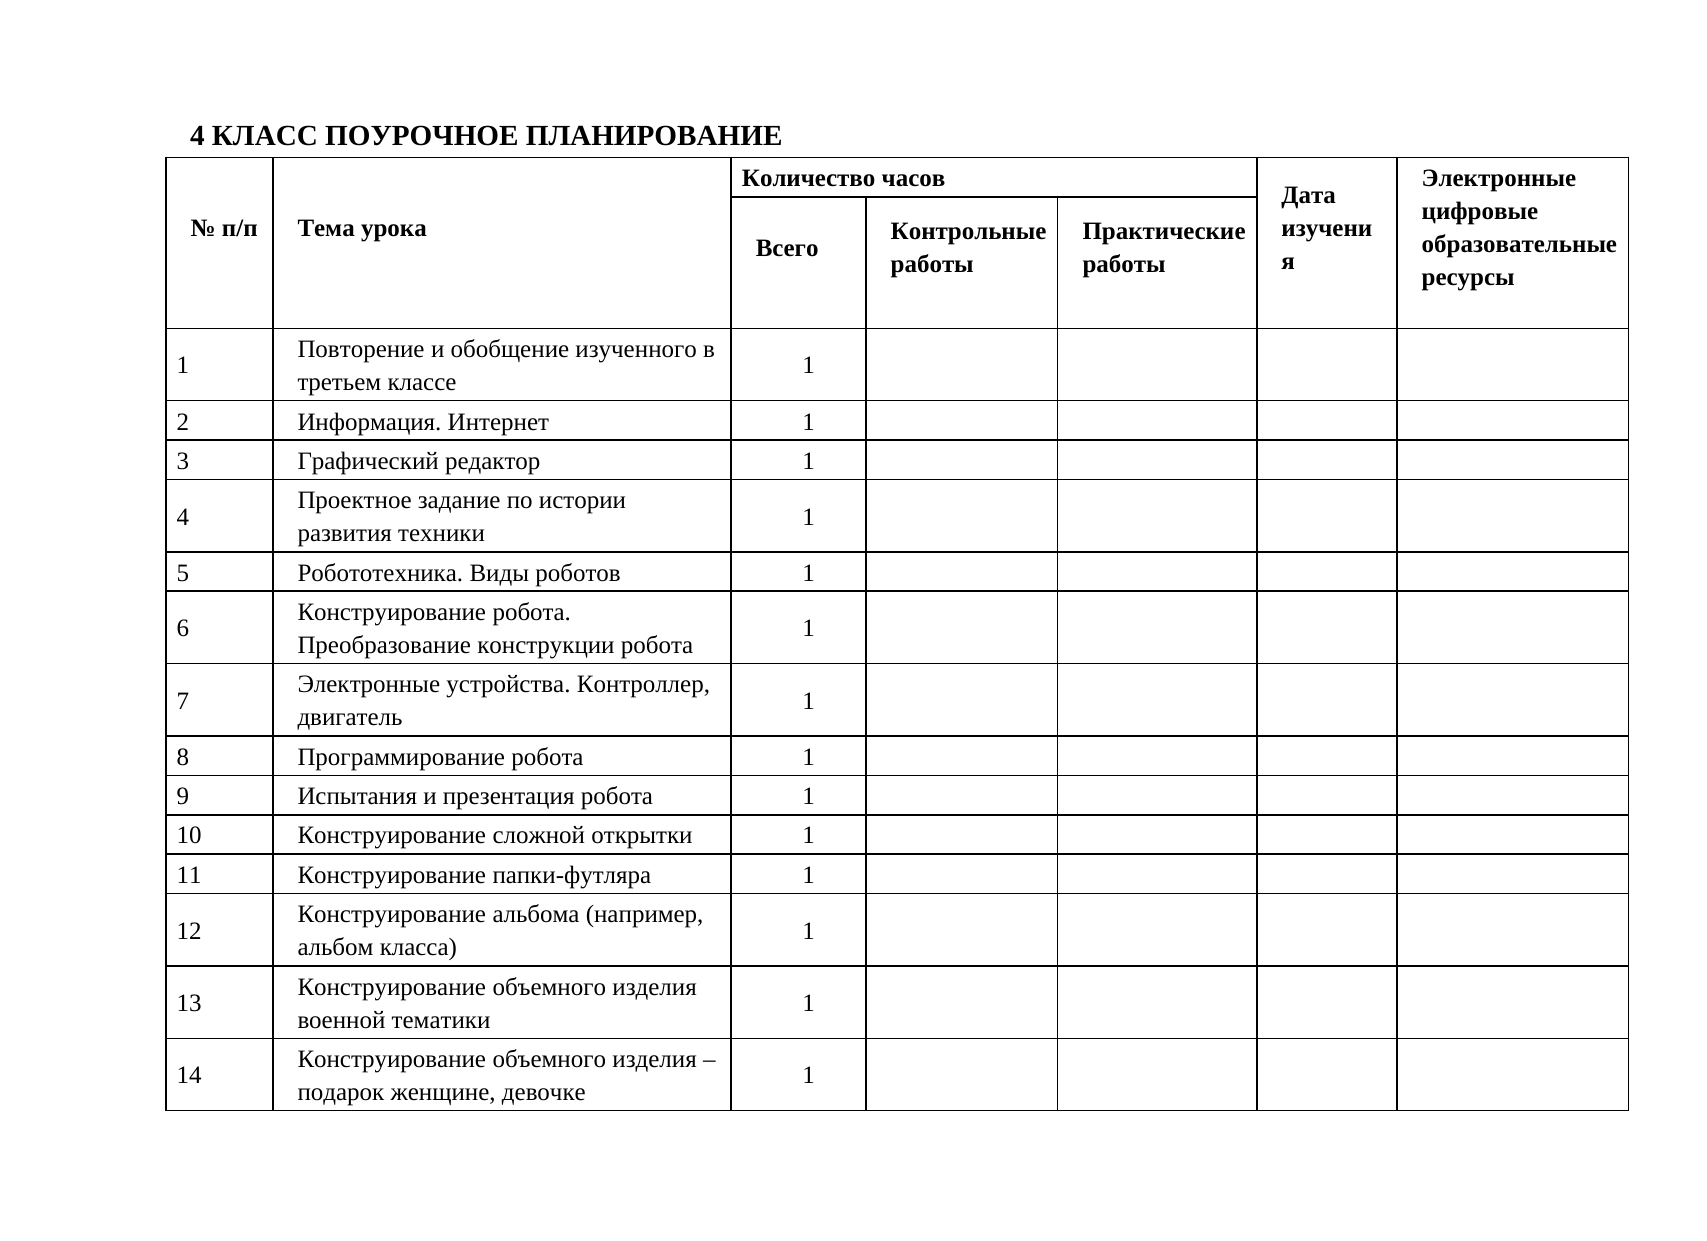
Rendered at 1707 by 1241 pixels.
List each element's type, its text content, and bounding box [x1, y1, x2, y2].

table_cell [1398, 441, 1628, 478]
table_cell 1 [732, 1039, 865, 1110]
table_cell [1058, 553, 1256, 590]
table_cell 1 [732, 329, 865, 400]
table_cell [867, 894, 1057, 965]
table_cell Конструирование сложной открытки [274, 816, 730, 853]
table_cell Конструирование робота. Преобразование конструкции робота [274, 592, 730, 663]
table_cell [1258, 1039, 1396, 1110]
table_cell [1398, 553, 1628, 590]
table_cell [1058, 441, 1256, 478]
table_cell [1398, 737, 1628, 774]
table_cell Программирование робота [274, 737, 730, 774]
table_cell [867, 855, 1057, 893]
table_header Количество часов [732, 158, 1256, 196]
table_cell [1258, 441, 1396, 478]
table_cell [867, 480, 1057, 551]
table_cell [1258, 776, 1396, 814]
table_cell Электронные устройства. Контроллер, двигатель [274, 664, 730, 735]
table_cell 1 [167, 329, 272, 400]
table_cell [1058, 480, 1256, 551]
table_cell 7 [167, 664, 272, 735]
table_cell [1058, 1039, 1256, 1110]
table_cell Конструирование альбома (например, альбом класса) [274, 894, 730, 965]
table_cell 4 [167, 480, 272, 551]
table_cell 11 [167, 855, 272, 893]
table_cell [1258, 816, 1396, 853]
table_cell 8 [167, 737, 272, 774]
table_cell 1 [732, 401, 865, 439]
table_cell [1258, 664, 1396, 735]
table_cell [1258, 855, 1396, 893]
table_header Дата изучения [1258, 158, 1396, 327]
table_cell [1058, 401, 1256, 439]
table_cell [867, 329, 1057, 400]
table_cell [867, 967, 1057, 1037]
table_cell Конструирование объемного изделия – подарок женщине, девочке [274, 1039, 730, 1110]
table_cell Всего [732, 198, 865, 327]
table_cell Контрольные работы [867, 198, 1057, 327]
table_cell Практические работы [1058, 198, 1256, 327]
table_cell 1 [732, 816, 865, 853]
table_cell 1 [732, 776, 865, 814]
table_cell 14 [167, 1039, 272, 1110]
table_cell [867, 776, 1057, 814]
table_cell [1398, 329, 1628, 400]
table_cell [1398, 401, 1628, 439]
table_cell [1258, 553, 1396, 590]
table_cell [1398, 967, 1628, 1037]
table_cell [867, 401, 1057, 439]
table_cell Повторение и обобщение изученного в третьем классе [274, 329, 730, 400]
table_cell [1398, 894, 1628, 965]
table_cell Робототехника. Виды роботов [274, 553, 730, 590]
table_cell 1 [732, 664, 865, 735]
table_cell 2 [167, 401, 272, 439]
table_cell 9 [167, 776, 272, 814]
table_cell Графический редактор [274, 441, 730, 478]
table_cell [1258, 967, 1396, 1037]
table_cell [1058, 737, 1256, 774]
table_cell [867, 592, 1057, 663]
table_cell [1398, 480, 1628, 551]
text 4 КЛАСС ПОУРОЧНОЕ ПЛАНИРОВАНИЕ [190, 118, 1618, 152]
table_cell [1058, 776, 1256, 814]
table_cell [1058, 329, 1256, 400]
table_cell [1058, 664, 1256, 735]
table_cell [1058, 816, 1256, 853]
table_header Тема урока [274, 158, 730, 327]
table_cell [1258, 329, 1396, 400]
table_cell Проектное задание по истории развития техники [274, 480, 730, 551]
table_cell [1398, 1039, 1628, 1110]
table_cell [1058, 967, 1256, 1037]
table_cell 3 [167, 441, 272, 478]
table_cell [1398, 664, 1628, 735]
table_cell [867, 664, 1057, 735]
table_cell 1 [732, 480, 865, 551]
table_cell Информация. Интернет [274, 401, 730, 439]
table_cell Испытания и презентация робота [274, 776, 730, 814]
table_cell 13 [167, 967, 272, 1037]
table_cell [1398, 816, 1628, 853]
table_cell 5 [167, 553, 272, 590]
table_cell 1 [732, 737, 865, 774]
table_cell [867, 441, 1057, 478]
table_cell 1 [732, 855, 865, 893]
table_cell [1258, 401, 1396, 439]
table_cell 6 [167, 592, 272, 663]
table_cell 1 [732, 441, 865, 478]
table_cell 1 [732, 592, 865, 663]
table_cell [1258, 592, 1396, 663]
table_cell [1258, 737, 1396, 774]
table_header № п/п [167, 158, 272, 327]
table_cell [1058, 592, 1256, 663]
table_cell [867, 1039, 1057, 1110]
table_cell [1258, 480, 1396, 551]
table_cell [1398, 855, 1628, 893]
table_cell Конструирование папки-футляра [274, 855, 730, 893]
table_cell 12 [167, 894, 272, 965]
table_cell [1258, 894, 1396, 965]
table_cell [1398, 592, 1628, 663]
table_cell [1058, 855, 1256, 893]
table_cell [867, 737, 1057, 774]
table_cell [1058, 894, 1256, 965]
table_cell 1 [732, 553, 865, 590]
table_cell 1 [732, 967, 865, 1037]
table_cell Конструирование объемного изделия военной тематики [274, 967, 730, 1037]
table_cell [867, 816, 1057, 853]
table_cell 10 [167, 816, 272, 853]
table_header Электронные цифровые образовательные ресурсы [1398, 158, 1628, 327]
table_cell [867, 553, 1057, 590]
table_cell 1 [732, 894, 865, 965]
table_cell [1398, 776, 1628, 814]
